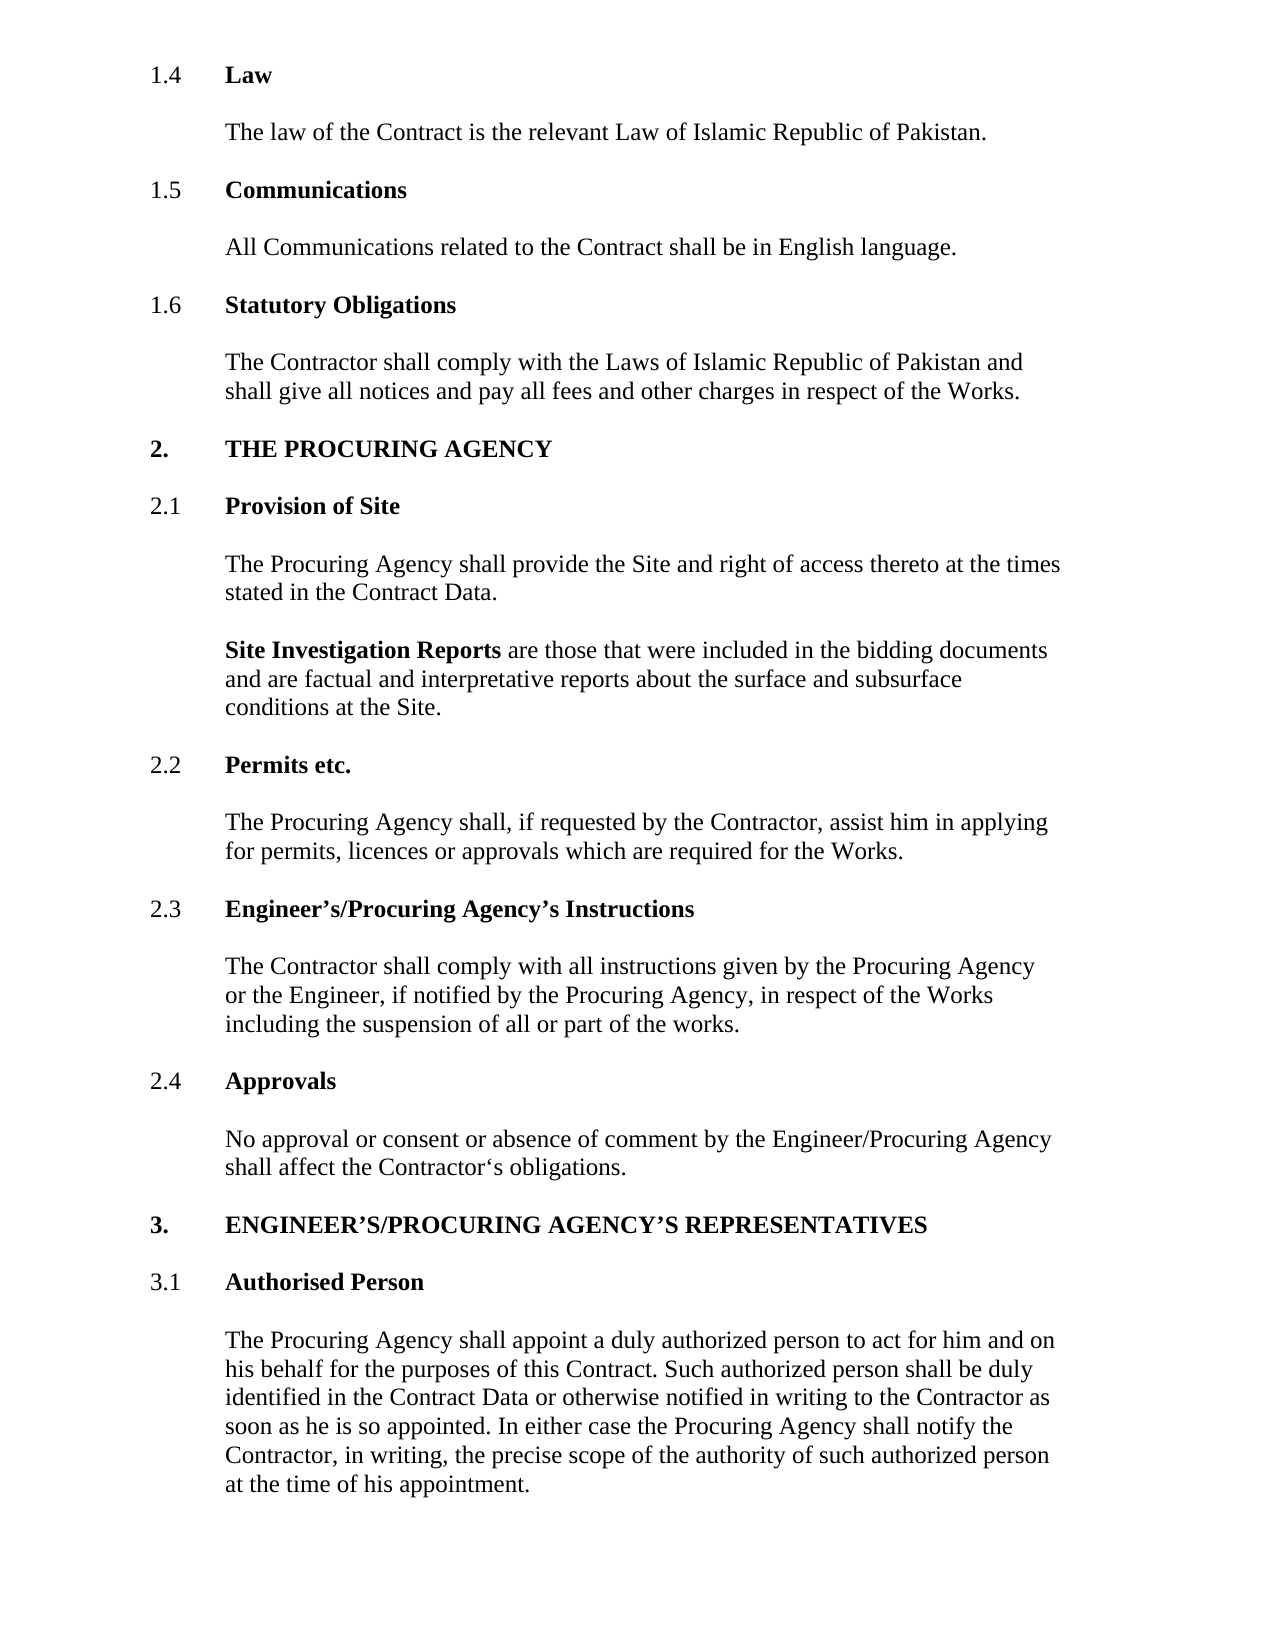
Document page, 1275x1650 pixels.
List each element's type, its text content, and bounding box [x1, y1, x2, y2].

text conditions at the Site. [150, 692, 1125, 721]
text or the Engineer, if notified by the Procuring Agency, in respect of the Works [225, 980, 1125, 1009]
text 2.1 Provision of Site [150, 491, 1125, 520]
text stated in the Contract Data. [150, 577, 1125, 606]
text 2.4 Approvals [150, 1066, 1125, 1095]
text at the time of his appointment. [225, 1469, 1125, 1497]
text Contractor, in writing, the precise scope of the authority of such authorized person [225, 1440, 1125, 1469]
text 1.6 Statutory Obligations [150, 290, 1125, 319]
text Site Investigation Reports are those that were included in the bidding documents [150, 635, 1125, 664]
text shall give all notices and pay all fees and other charges in respect of the Works. [150, 376, 1125, 405]
text identified in the Contract Data or otherwise notified in writing to the Contractor as [225, 1382, 1125, 1411]
text including the suspension of all or part of the works. [225, 1009, 1125, 1037]
text his behalf for the purposes of this Contract. Such authorized person shall be duly [225, 1354, 1125, 1382]
text soon as he is so appointed. In either case the Procuring Agency shall notify the [225, 1411, 1125, 1440]
text and are factual and interpretative reports about the surface and subsurface [150, 664, 1125, 692]
text All Communications related to the Contract shall be in English language. [150, 232, 1125, 261]
text The Procuring Agency shall provide the Site and right of access thereto at the times [150, 549, 1125, 577]
text 3.1 Authorised Person [150, 1267, 1125, 1296]
text The law of the Contract is the relevant Law of Islamic Republic of Pakistan. [150, 117, 1125, 146]
text 2. THE PROCURING AGENCY [150, 434, 1125, 462]
text The Procuring Agency shall, if requested by the Contractor, assist him in applying [225, 807, 1125, 836]
text 1.4 Law [150, 60, 1125, 89]
text 2.2 Permits etc. [150, 750, 1125, 779]
text The Procuring Agency shall appoint a duly authorized person to act for him and on [225, 1325, 1125, 1354]
text 2.3 Engineer’s/Procuring Agency’s Instructions [150, 894, 1125, 922]
text shall affect the Contractor‘s obligations. [225, 1152, 1125, 1181]
text The Contractor shall comply with all instructions given by the Procuring Agency [225, 951, 1125, 980]
text No approval or consent or absence of comment by the Engineer/Procuring Agency [225, 1124, 1125, 1152]
text 1.5 Communications [150, 175, 1125, 204]
text 3. ENGINEER’S/PROCURING AGENCY’S REPRESENTATIVES [150, 1210, 1125, 1239]
text for permits, licences or approvals which are required for the Works. [225, 836, 1125, 865]
text The Contractor shall comply with the Laws of Islamic Republic of Pakistan and [150, 347, 1125, 376]
